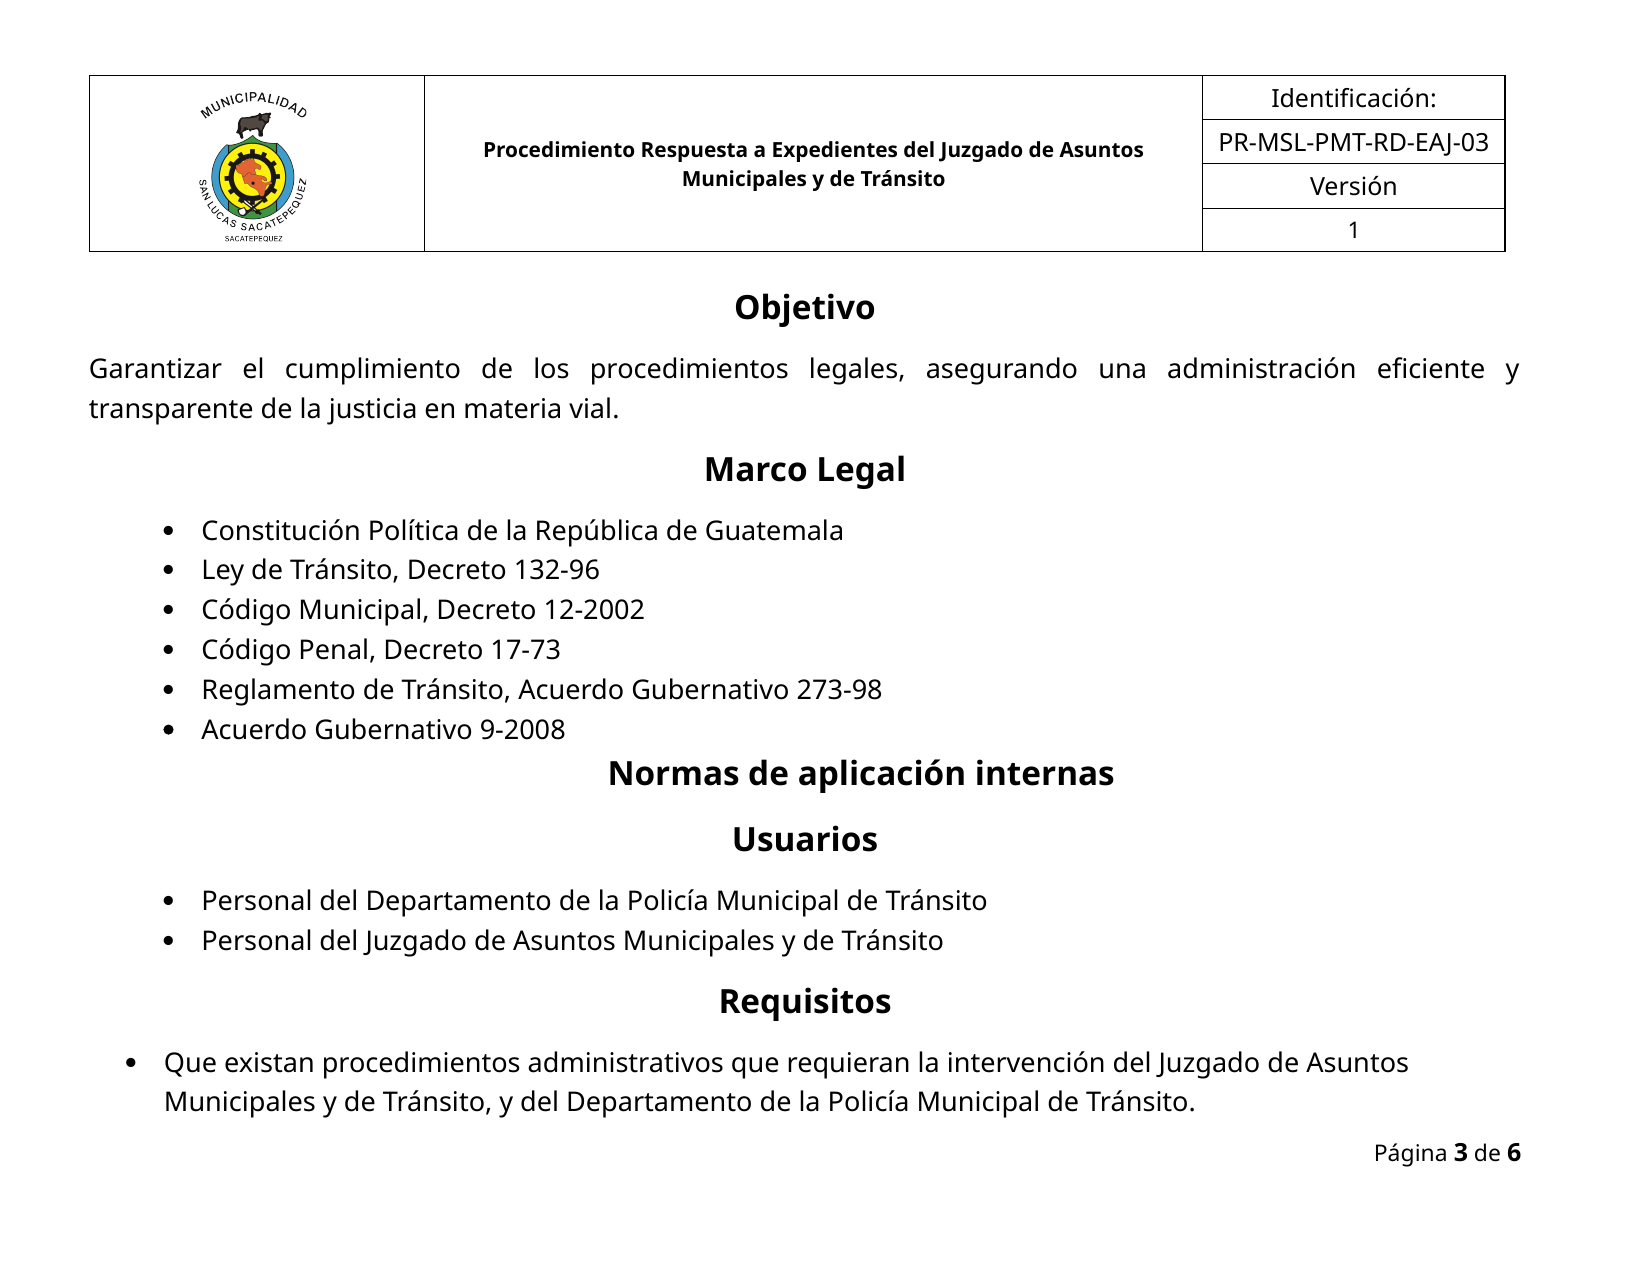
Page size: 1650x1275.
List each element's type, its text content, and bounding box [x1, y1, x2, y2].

text Usuarios [89, 816, 1521, 861]
picture [199, 92, 307, 242]
list Personal del Departamento de la Policía Municipal de Tránsito [164, 881, 1521, 918]
text Marco Legal [89, 446, 1521, 491]
list Código Municipal, Decreto 12-2002 [164, 591, 1521, 628]
list Normas de aplicación internas [201, 750, 1521, 795]
list Que existan procedimientos administrativos que requieran la intervención del Juzgado de Asuntos Municipales y de Tránsito, y del Departamento de la Policía Municipal de Tránsito. [126, 1043, 1521, 1120]
list Código Penal, Decreto 17-73 [164, 631, 1521, 667]
list Personal del Juzgado de Asuntos Municipales y de Tránsito [164, 921, 1521, 958]
list Constitución Política de la República de Guatemala [164, 511, 1521, 548]
list Acuerdo Gubernativo 9-2008 [164, 710, 1521, 747]
text Objetivo [89, 284, 1521, 329]
list Ley de Tránsito, Decreto 132-96 [164, 551, 1521, 588]
text Requisitos [89, 977, 1521, 1023]
list Reglamento de Tránsito, Acuerdo Gubernativo 273-98 [164, 670, 1521, 707]
text Garantizar el cumplimiento de los procedimientos legales, asegurando una administración eficiente y transparente de la justicia en materia vial. [89, 349, 1521, 426]
